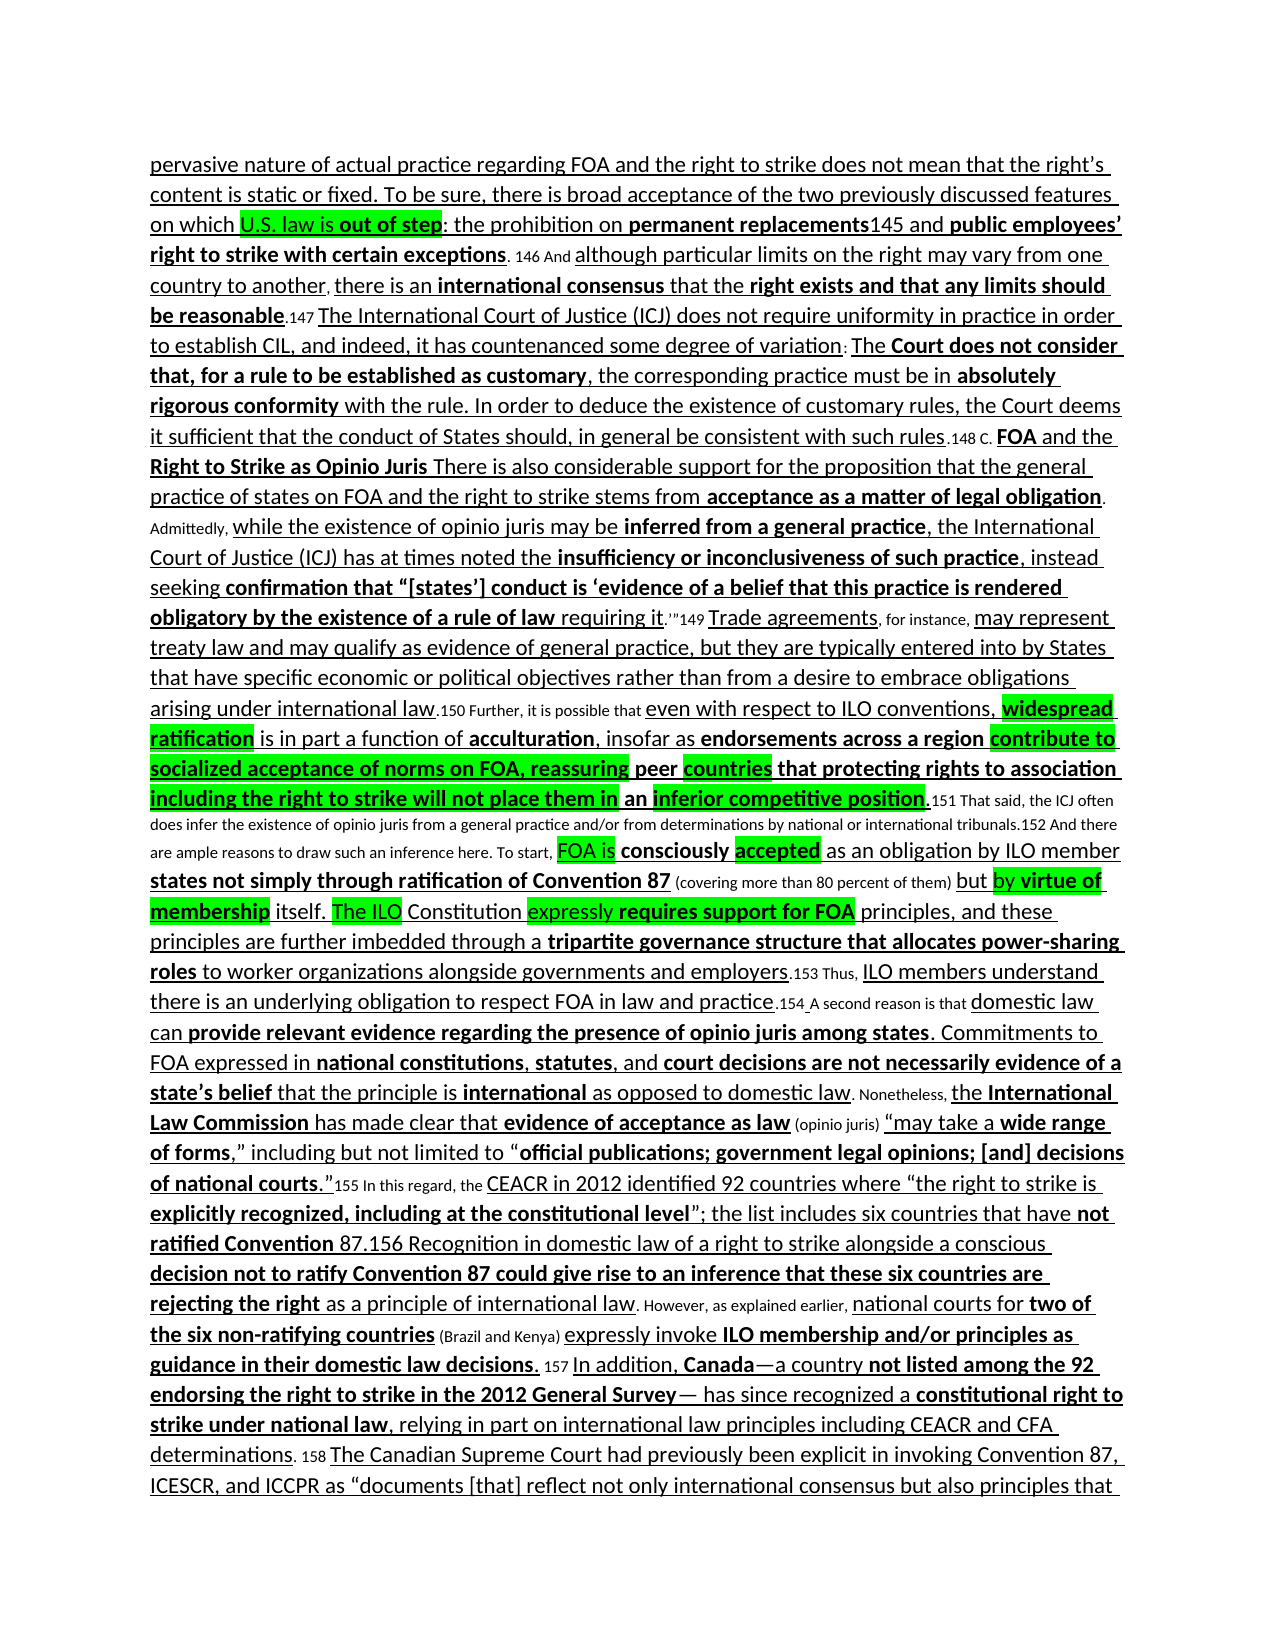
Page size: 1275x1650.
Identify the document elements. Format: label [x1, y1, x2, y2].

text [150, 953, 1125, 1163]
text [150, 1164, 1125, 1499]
text [150, 150, 1125, 951]
